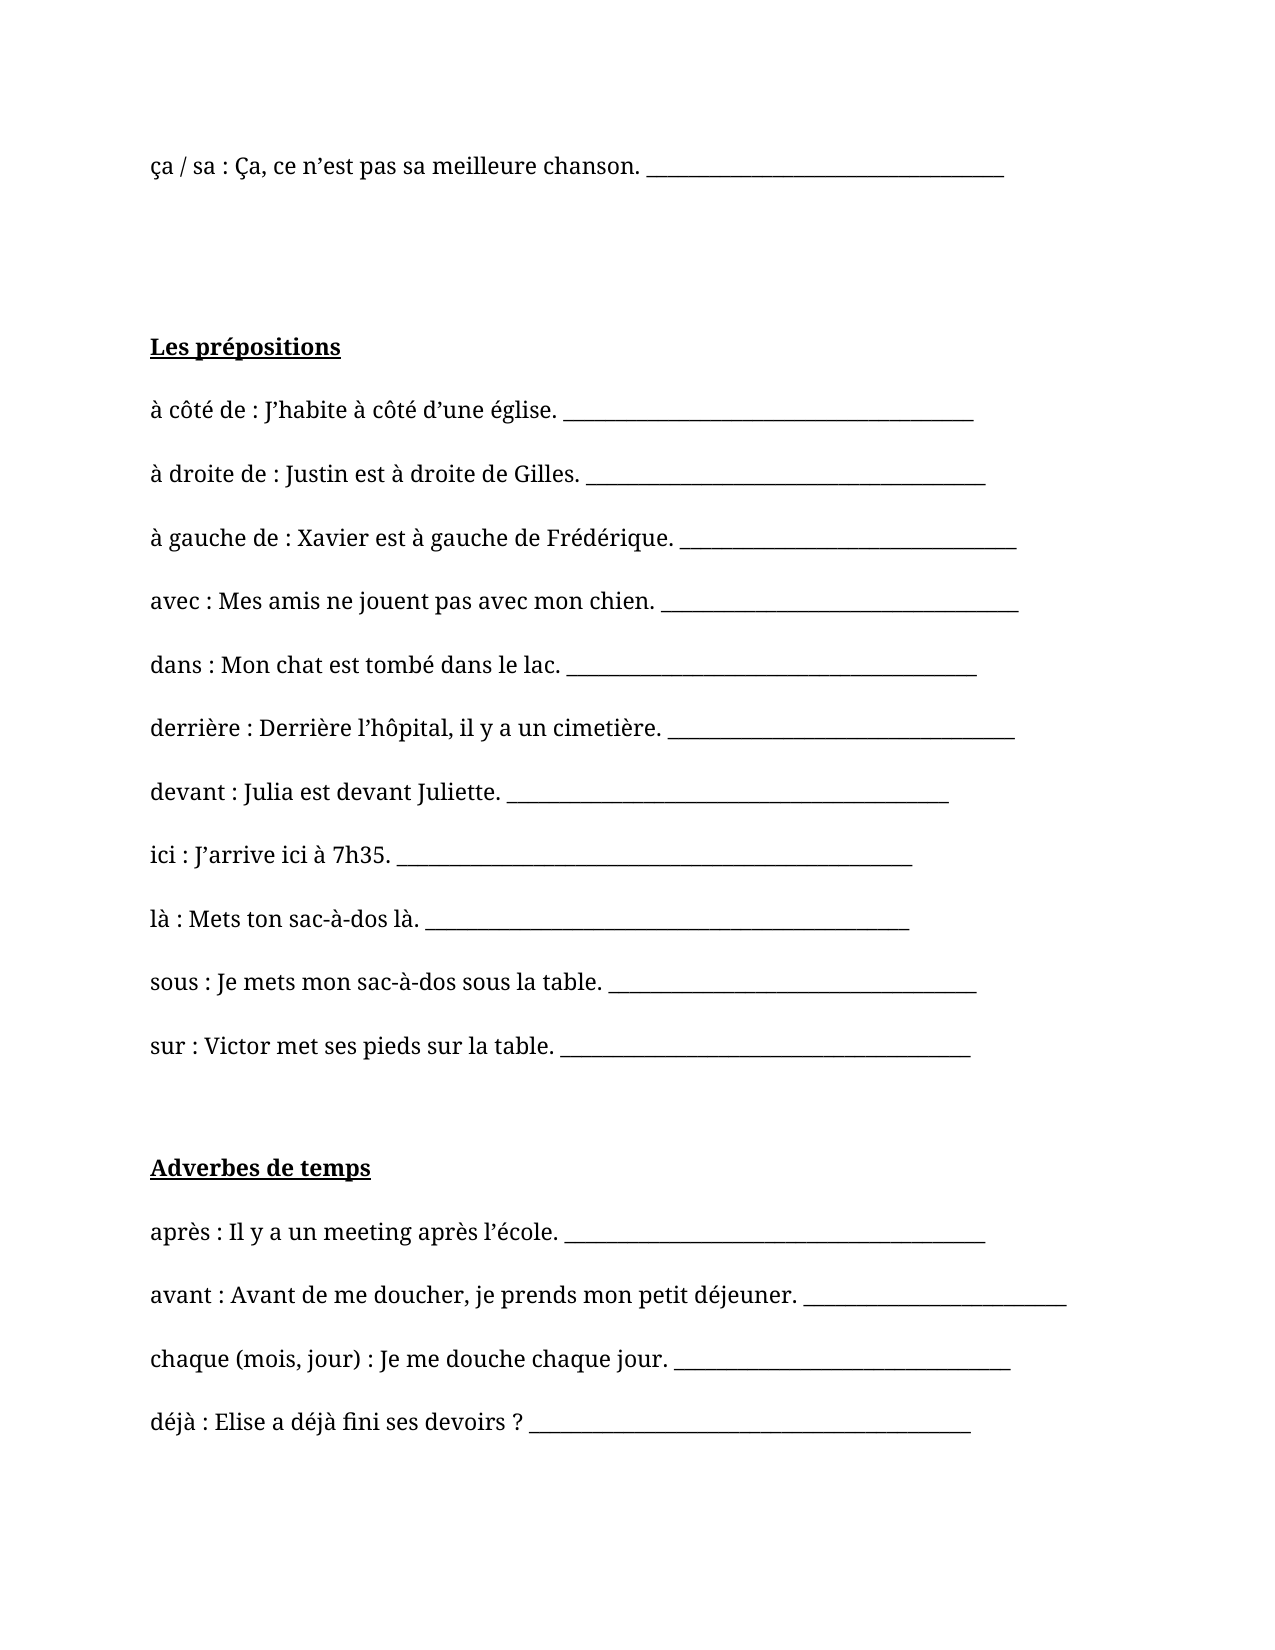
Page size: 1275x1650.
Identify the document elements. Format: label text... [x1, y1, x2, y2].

text Les prépositions [150, 331, 1125, 362]
text après : Il y a un meeting après l’école. ________________________________________ [150, 1216, 1125, 1247]
text chaque (mois, jour) : Je me douche chaque jour. ________________________________ [150, 1343, 1125, 1374]
text déjà : Elise a déjà fini ses devoirs ? __________________________________________ [150, 1406, 1125, 1437]
text là : Mets ton sac-à-dos là. ______________________________________________ [150, 903, 1125, 934]
text derrière : Derrière l’hôpital, il y a un cimetière. _________________________________ [150, 712, 1125, 743]
text Adverbes de temps [150, 1152, 1125, 1183]
text à droite de : Justin est à droite de Gilles. ______________________________________ [150, 458, 1125, 489]
text avant : Avant de me doucher, je prends mon petit déjeuner. _________________________ [150, 1279, 1125, 1310]
text dans : Mon chat est tombé dans le lac. _______________________________________ [150, 648, 1125, 680]
text ici : J’arrive ici à 7h35. _________________________________________________ [150, 839, 1125, 870]
text à gauche de : Xavier est à gauche de Frédérique. ________________________________ [150, 521, 1125, 553]
text sous : Je mets mon sac-à-dos sous la table. ___________________________________ [150, 966, 1125, 997]
text à côté de : J’habite à côté d’une église. _______________________________________ [150, 394, 1125, 426]
text sur : Victor met ses pieds sur la table. _______________________________________ [150, 1030, 1125, 1061]
text ça / sa : Ça, ce n’est pas sa meilleure chanson. __________________________________ [150, 150, 1125, 181]
text avec : Mes amis ne jouent pas avec mon chien. __________________________________ [150, 585, 1125, 616]
text devant : Julia est devant Juliette. __________________________________________ [150, 776, 1125, 807]
